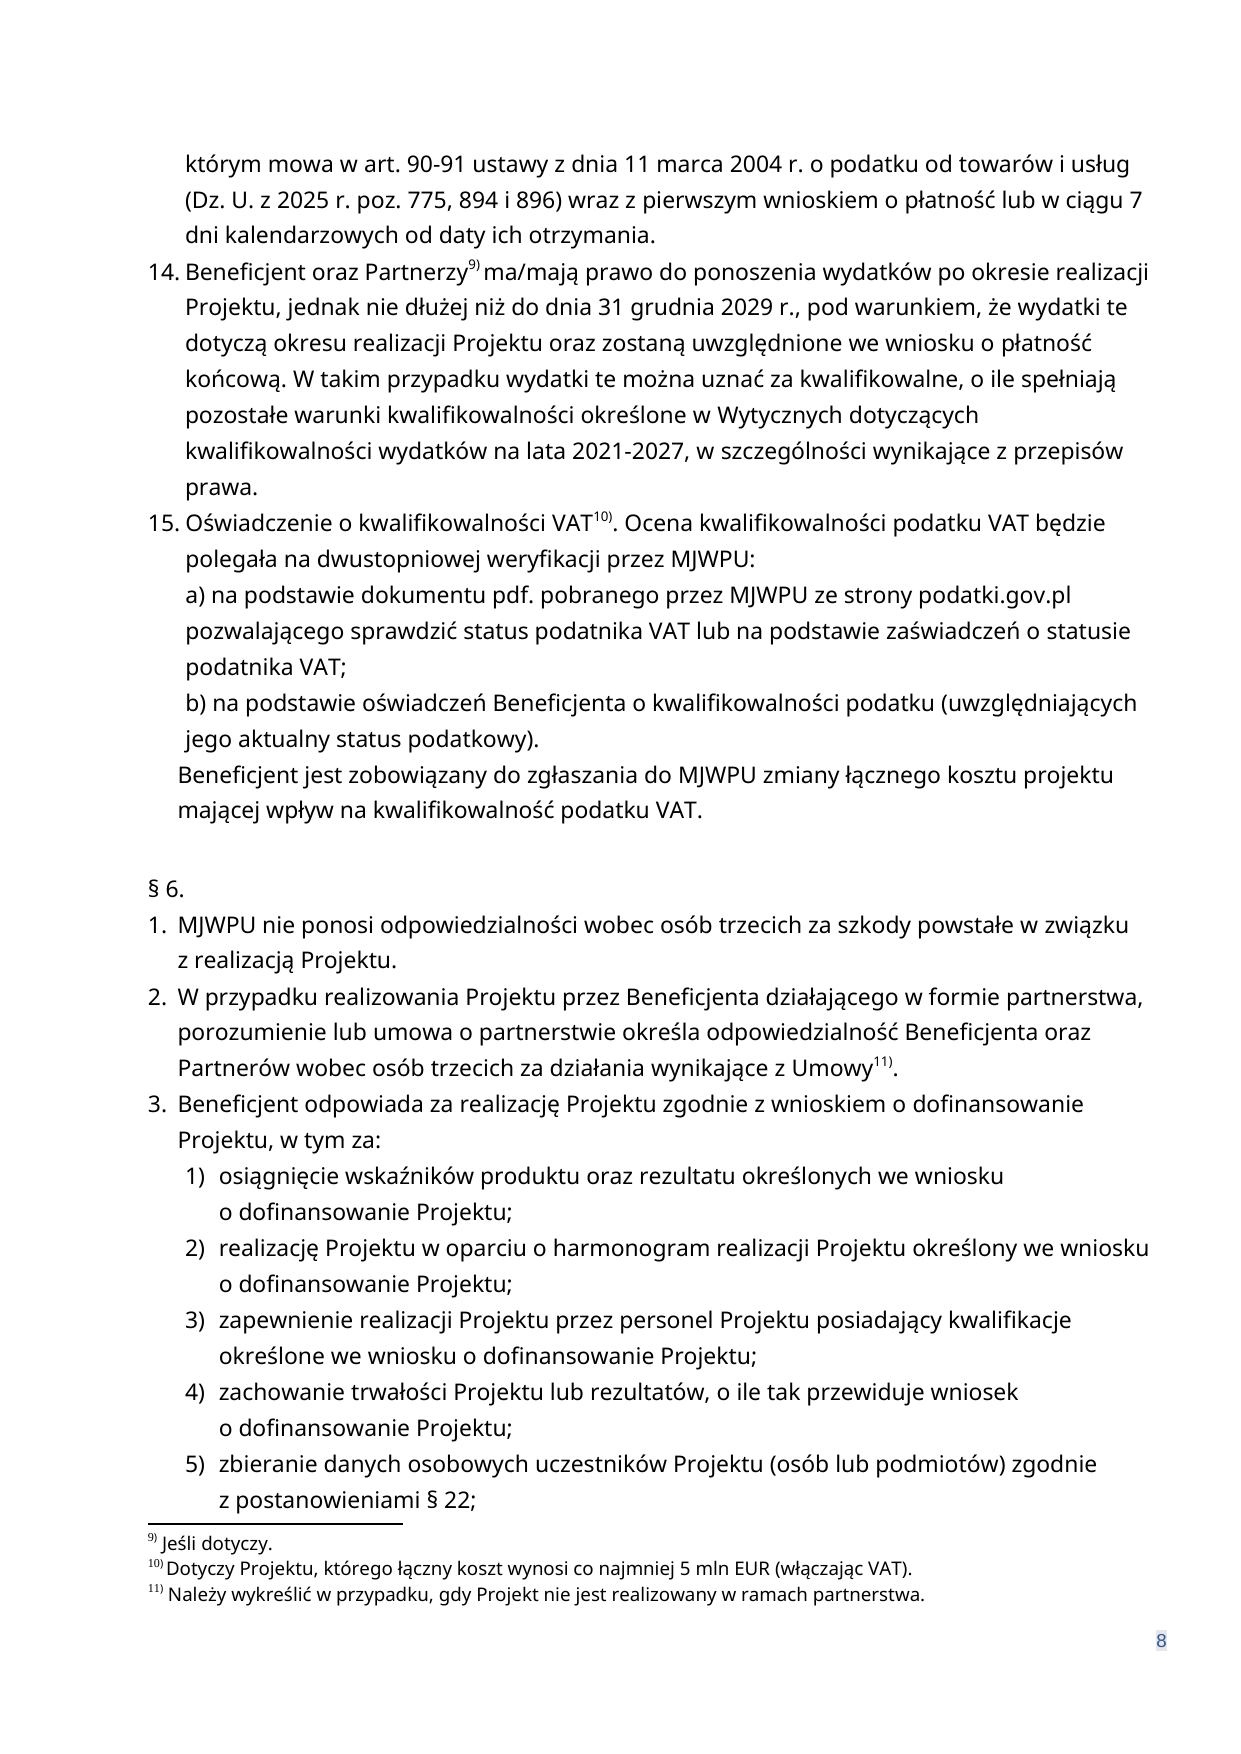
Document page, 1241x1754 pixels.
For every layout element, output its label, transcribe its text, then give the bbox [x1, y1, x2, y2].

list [148, 148, 1167, 251]
list b) na podstawie oświadczeń Beneficjenta o kwalifikowalności podatku (uwzględniających jego aktualny status podatkowy). [185, 687, 1167, 754]
list realizację Projektu w oparciu o harmonogram realizacji Projektu określony we wniosku o dofinansowanie Projektu; [185, 1232, 1167, 1299]
list Oświadczenie o kwalifikowalności VAT). Ocena kwalifikowalności podatku VAT będzie polegała na dwustopniowej weryfikacji przez MJWPU: [148, 507, 1167, 574]
list zapewnienie realizacji Projektu przez personel Projektu posiadający kwalifikacje określone we wniosku o dofinansowanie Projektu; [185, 1304, 1167, 1371]
list zachowanie trwałości Projektu lub rezultatów, o ile tak przewiduje wniosek o dofinansowanie Projektu; [185, 1376, 1167, 1443]
list zbieranie danych osobowych uczestników Projektu (osób lub podmiotów) zgodnie z postanowieniami § 22; [185, 1448, 1167, 1515]
subtitle § 6. [148, 873, 1167, 904]
list a) na podstawie dokumentu pdf. pobranego przez MJWPU ze strony podatki.gov.pl pozwalającego sprawdzić status podatnika VAT lub na podstawie zaświadczeń o statusie podatnika VAT; [185, 579, 1167, 682]
list Beneficjent odpowiada za realizację Projektu zgodnie z wnioskiem o dofinansowanie Projektu, w tym za: [148, 1088, 1167, 1155]
list osiągnięcie wskaźników produktu oraz rezultatu określonych we wniosku o dofinansowanie Projektu; [185, 1160, 1167, 1227]
list W przypadku realizowania Projektu przez Beneficjenta działającego w formie partnerstwa, porozumienie lub umowa o partnerstwie określa odpowiedzialność Beneficjenta oraz Partnerów wobec osób trzecich za działania wynikające z Umowy). [148, 980, 1167, 1083]
list Beneficjent jest zobowiązany do zgłaszania do MJWPU zmiany łącznego kosztu projektu mającej wpływ na kwalifikowalność podatku VAT. [177, 758, 1167, 826]
list MJWPU nie ponosi odpowiedzialności wobec osób trzecich za szkody powstałe w związku z realizacją Projektu. [148, 908, 1167, 976]
list Beneficjent oraz Partnerzy) ma/mają prawo do ponoszenia wydatków po okresie realizacji Projektu, jednak nie dłużej niż do dnia 31 grudnia 2029 r., pod warunkiem, że wydatki te dotyczą okresu realizacji Projektu oraz zostaną uwzględnione we wniosku o płatność końcową. W takim przypadku wydatki te można uznać za kwalifikowalne, o ile spełniają pozostałe warunki kwalifikowalności określone w Wytycznych dotyczących kwalifikowalności wydatków na lata 2021-2027, w szczególności wynikające z przepisów prawa. [148, 255, 1167, 502]
